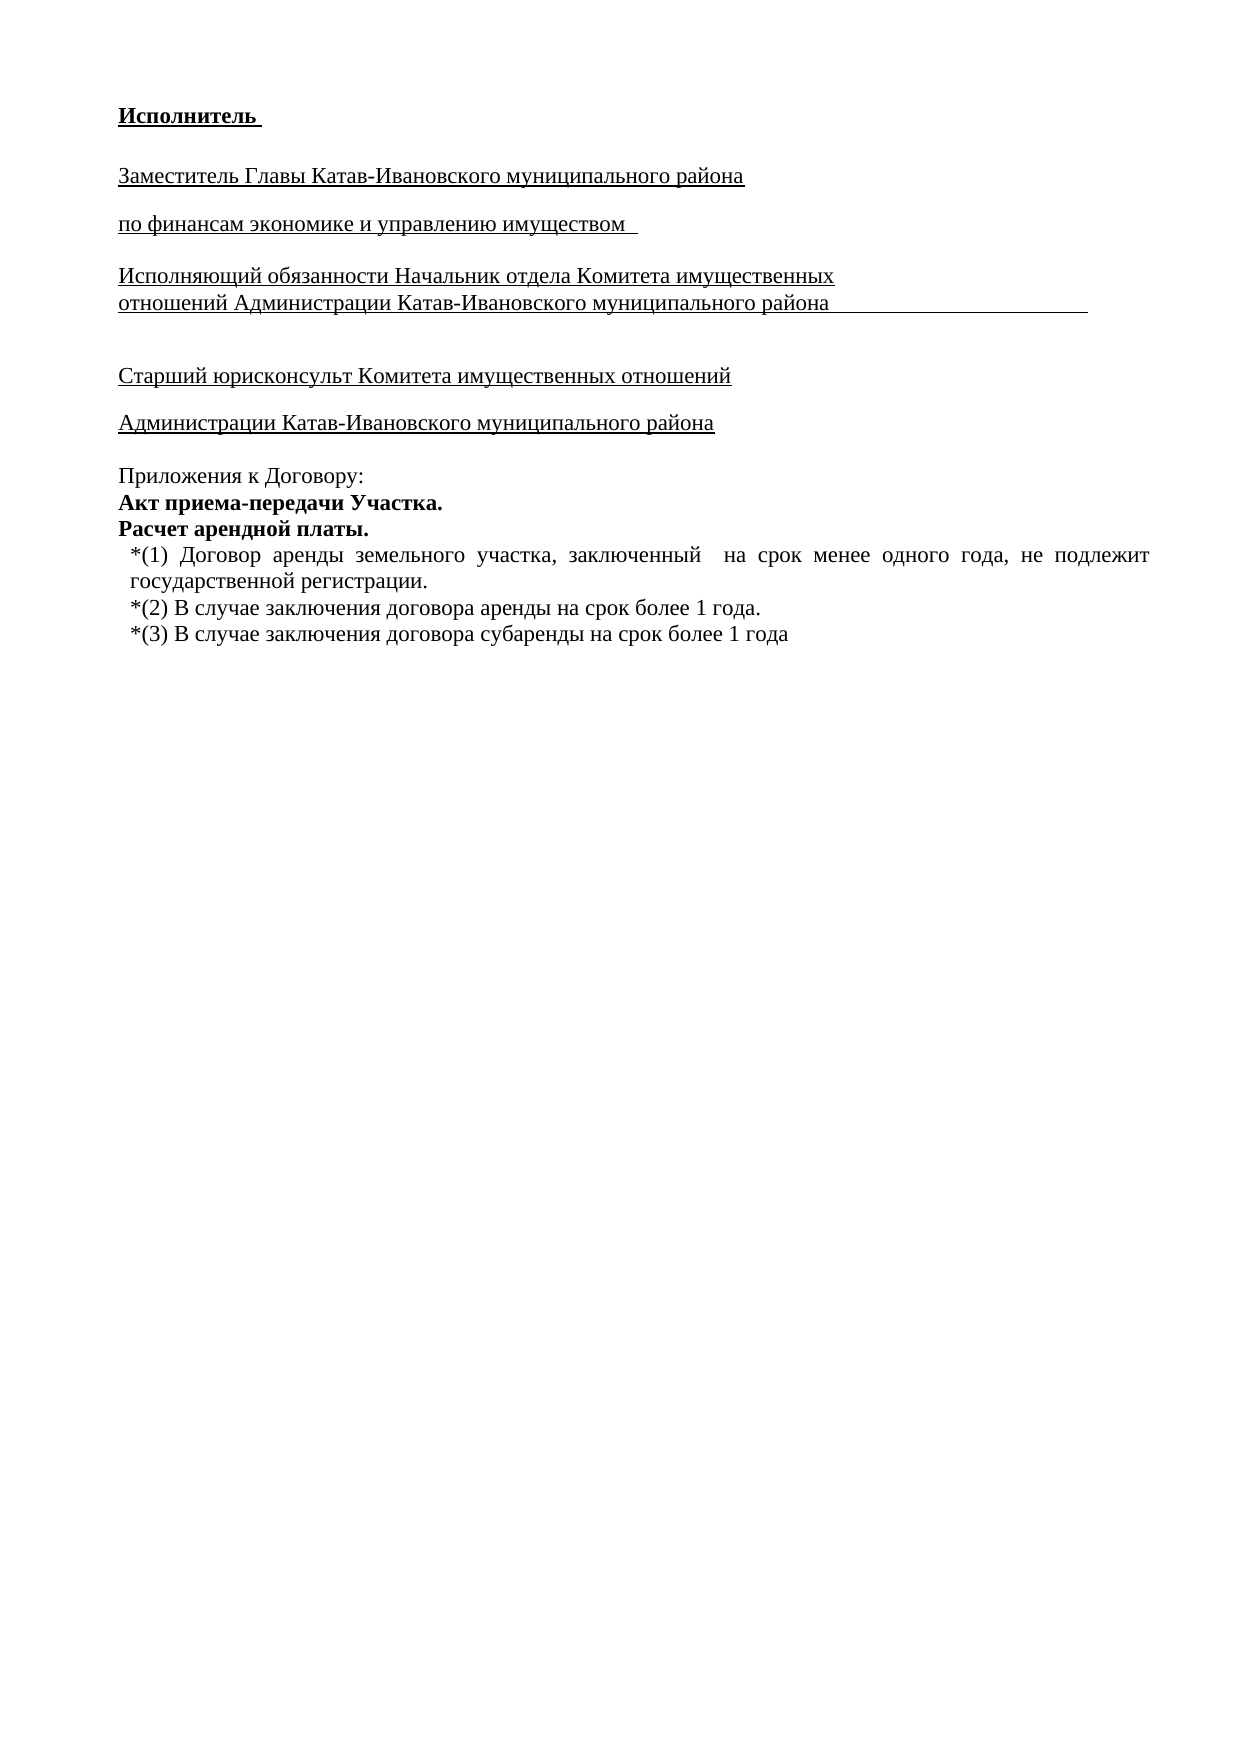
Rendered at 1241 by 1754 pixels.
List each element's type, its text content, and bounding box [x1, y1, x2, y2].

title Акт приема-передачи Участка. [118, 488, 1152, 515]
text *(2) В случае заключения договора аренды на срок более 1 года. [130, 594, 1152, 620]
title Приложения к Договору: [118, 462, 1152, 488]
title Администрации Катав-Ивановского муниципального района [118, 409, 1152, 436]
text *(3) В случае заключения договора субаренды на срок более 1 года [130, 620, 1152, 647]
text по финансам экономике и управлению имуществом [118, 210, 1152, 236]
text *(1) Договор аренды земельного участка, заключенный на срок менее одного года, не подлежит государственной регистрации. [130, 541, 1152, 594]
text отношений Администрации Катав-Ивановского муниципального района [118, 289, 1152, 315]
text Исполняющий обязанности Начальник отдела Комитета имущественных [118, 262, 1152, 289]
text Старший юрисконсульт Комитета имущественных отношений [118, 362, 1152, 389]
title Расчет арендной платы. [118, 515, 1152, 541]
text Заместитель Главы Катав-Ивановского муниципального района [118, 162, 1152, 189]
title Исполнитель [118, 103, 1152, 129]
